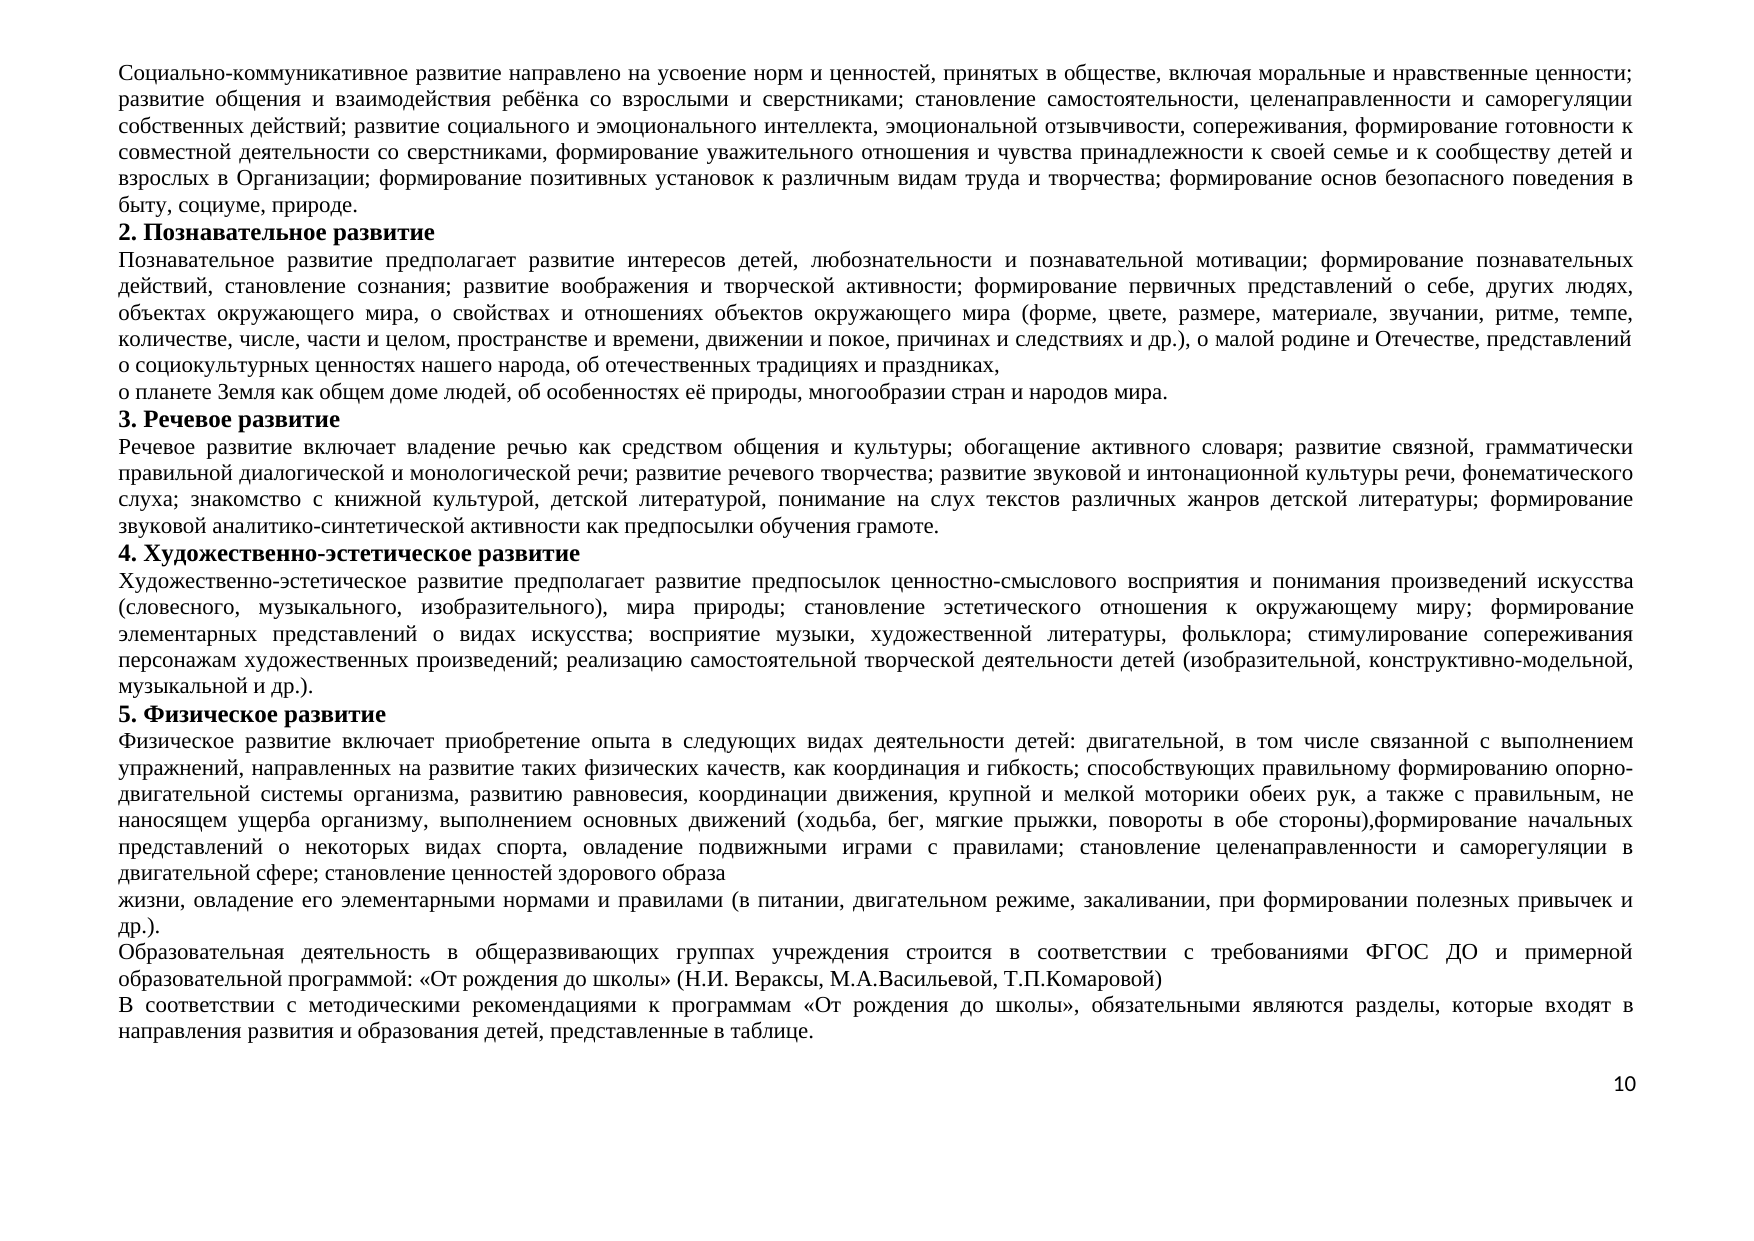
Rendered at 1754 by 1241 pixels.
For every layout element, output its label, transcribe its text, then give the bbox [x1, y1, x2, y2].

text Физическое развитие включает приобретение опыта в следующих видах деятельности детей: двигательной, в том числе связанной с выполнением упражнений, направленных на развитие таких физических качеств, как координация и гибкость; способствующих правильному формированию опорно-двигательной системы организма, развитию равновесия, координации движения, крупной и мелкой моторики обеих рук, а также с правильным, не наносящем ущерба организму, выполнением основных движений (ходьба, бег, мягкие прыжки, повороты в обе стороны),формирование начальных представлений о некоторых видах спорта, овладение подвижными играми с правилами; становление целенаправленности и саморегуляции в двигательной сфере; становление ценностей здорового образа [118, 727, 1636, 886]
text 4. Художественно-эстетическое развитие [118, 538, 1636, 567]
text жизни, овладение его элементарными нормами и правилами (в питании, двигательном режиме, закаливании, при формировании полезных привычек и др.). [118, 886, 1636, 938]
text Речевое развитие включает владение речью как средством общения и культуры; обогащение активного словаря; развитие связной, грамматически правильной диалогической и монологической речи; развитие речевого творчества; развитие звуковой и интонационной культуры речи, фонематического слуха; знакомство с книжной культурой, детской литературой, понимание на слух текстов различных жанров детской литературы; формирование звуковой аналитико-синтетической активности как предпосылки обучения грамоте. [118, 433, 1636, 538]
text Социально-коммуникативное развитие направлено на усвоение норм и ценностей, принятых в обществе, включая моральные и нравственные ценности; развитие общения и взаимодействия ребёнка со взрослыми и сверстниками; становление самостоятельности, целенаправленности и саморегуляции собственных действий; развитие социального и эмоционального интеллекта, эмоциональной отзывчивости, сопереживания, формирование готовности к совместной деятельности со сверстниками, формирование уважительного отношения и чувства принадлежности к своей семье и к сообществу детей и взрослых в Организации; формирование позитивных установок к различным видам труда и творчества; формирование основ безопасного поведения в быту, социуме, природе. [118, 59, 1636, 217]
text Художественно-эстетическое развитие предполагает развитие предпосылок ценностно-смыслового восприятия и понимания произведений искусства (словесного, музыкального, изобразительного), мира природы; становление эстетического отношения к окружающему миру; формирование элементарных представлений о видах искусства; восприятие музыки, художественной литературы, фольклора; стимулирование сопереживания персонажам художественных произведений; реализацию самостоятельной творческой деятельности детей (изобразительной, конструктивно-модельной, музыкальной и др.). [118, 567, 1636, 699]
text о планете Земля как общем доме людей, об особенностях её природы, многообразии стран и народов мира. [118, 378, 1636, 404]
text 5. Физическое развитие [118, 699, 1636, 727]
text 3. Речевое развитие [118, 404, 1636, 433]
text 2. Познавательное развитие [118, 217, 1636, 246]
text В соответствии с методическими рекомендациями к программам «От рождения до школы», обязательными являются разделы, которые входят в направления развития и образования детей, представленные в таблице. [118, 991, 1636, 1044]
text Образовательная деятельность в общеразвивающих группах учреждения строится в соответствии с требованиями ФГОС ДО и примерной образовательной программой: «От рождения до школы» (Н.И. Вераксы, М.А.Васильевой, Т.П.Комаровой) [118, 938, 1636, 991]
text Познавательное развитие предполагает развитие интересов детей, любознательности и познавательной мотивации; формирование познавательных действий, становление сознания; развитие воображения и творческой активности; формирование первичных представлений о себе, других людях, объектах окружающего мира, о свойствах и отношениях объектов окружающего мира (форме, цвете, размере, материале, звучании, ритме, темпе, количестве, числе, части и целом, пространстве и времени, движении и покое, причинах и следствиях и др.), о малой родине и Отечестве, представлений о социокультурных ценностях нашего народа, об отечественных традициях и праздниках, [118, 246, 1636, 378]
